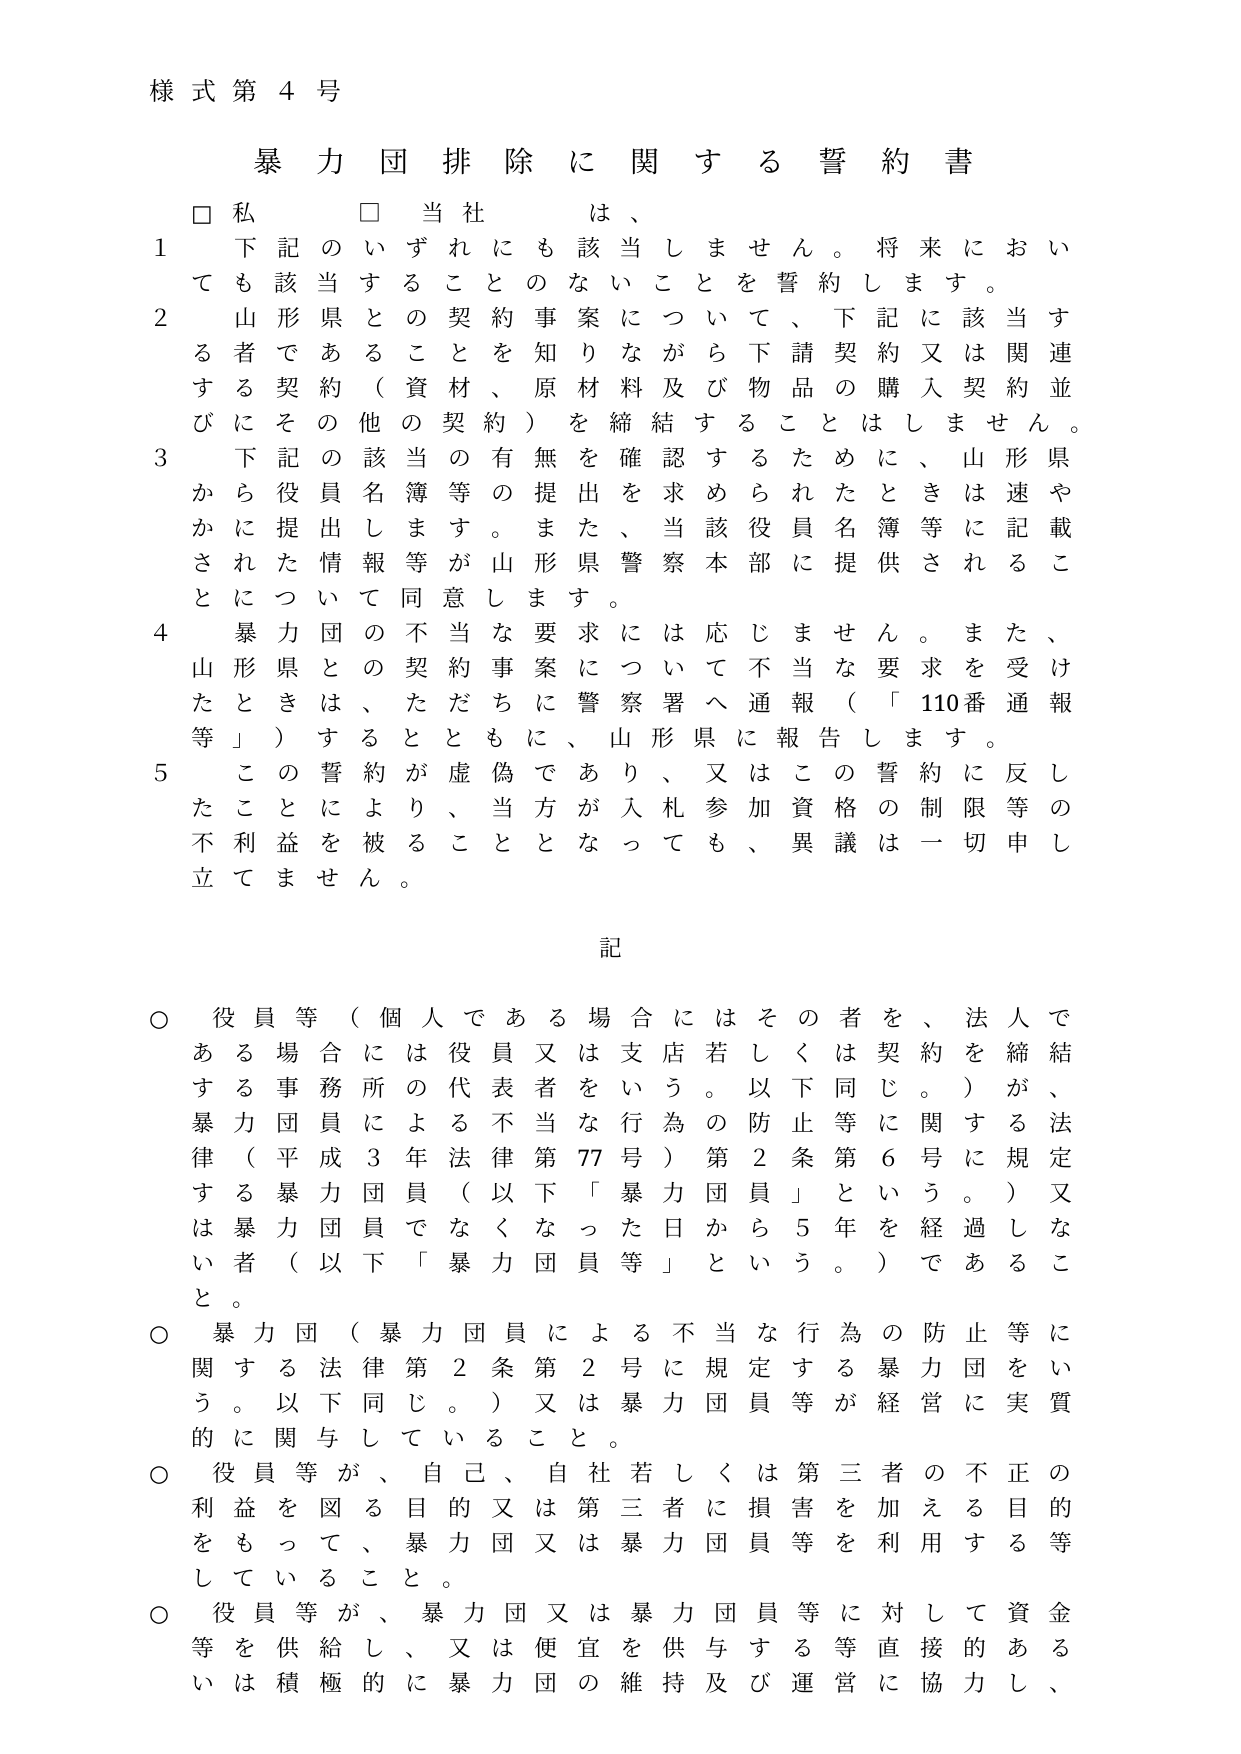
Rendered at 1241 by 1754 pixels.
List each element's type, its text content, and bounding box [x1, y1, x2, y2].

text ○ 暴力団（暴力団員による不当な行為の防止等に関する法律第２条第２号に規定する暴力団をいう。以下同じ。）又は暴力団員等が経営に実質的に関与していること。 [149, 1314, 1091, 1454]
text ５ この誓約が虚偽であり、又はこの誓約に反したことにより、当方が入札参加資格の制限等の不利益を被ることとなっても、異議は一切申し立てません。 [149, 754, 1091, 894]
text １ 下記のいずれにも該当しません。将来においても該当することのないことを誓約します。 [149, 229, 1091, 299]
text ４ 暴力団の不当な要求には応じません。また、山形県との契約事案について不当な要求を受けたときは、ただちに警察署へ通報（「110番通報等」）するとともに、山形県に報告します。 [149, 614, 1091, 754]
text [149, 1594, 1091, 1699]
text ３ 下記の該当の有無を確認するために、山形県から役員名簿等の提出を求められたときは速やかに提出します。また、当該役員名簿等に記載された情報等が山形県警察本部に提供されることについて同意します。 [149, 439, 1091, 614]
text □ 私 □ 当社 は、 [149, 194, 1091, 229]
text ２ 山形県との契約事案について、下記に該当する者であることを知りながら下請契約又は関連する契約（資材、原材料及び物品の購入契約並びにその他の契約）を締結することはしません。 [149, 299, 1091, 439]
text 記 [149, 929, 1091, 964]
text ○ 役員等（個人である場合にはその者を、法人である場合には役員又は支店若しくは契約を締結する事務所の代表者をいう。以下同じ。）が、暴力団員による不当な行為の防止等に関する法律（平成３年法律第77号）第２条第６号に規定する暴力団員（以下「暴力団員」という。）又は暴力団員でなくなった日から５年を経過しない者（以下「暴力団員等」という。）であること。 [149, 999, 1091, 1314]
text 様式第４号 [149, 54, 1091, 124]
text ○ 役員等が、自己、自社若しくは第三者の不正の利益を図る目的又は第三者に損害を加える目的をもって、暴力団又は暴力団員等を利用する等していること。 [149, 1454, 1091, 1594]
text 暴 力 団 排 除 に 関 す る 誓 約 書 [149, 124, 1091, 194]
